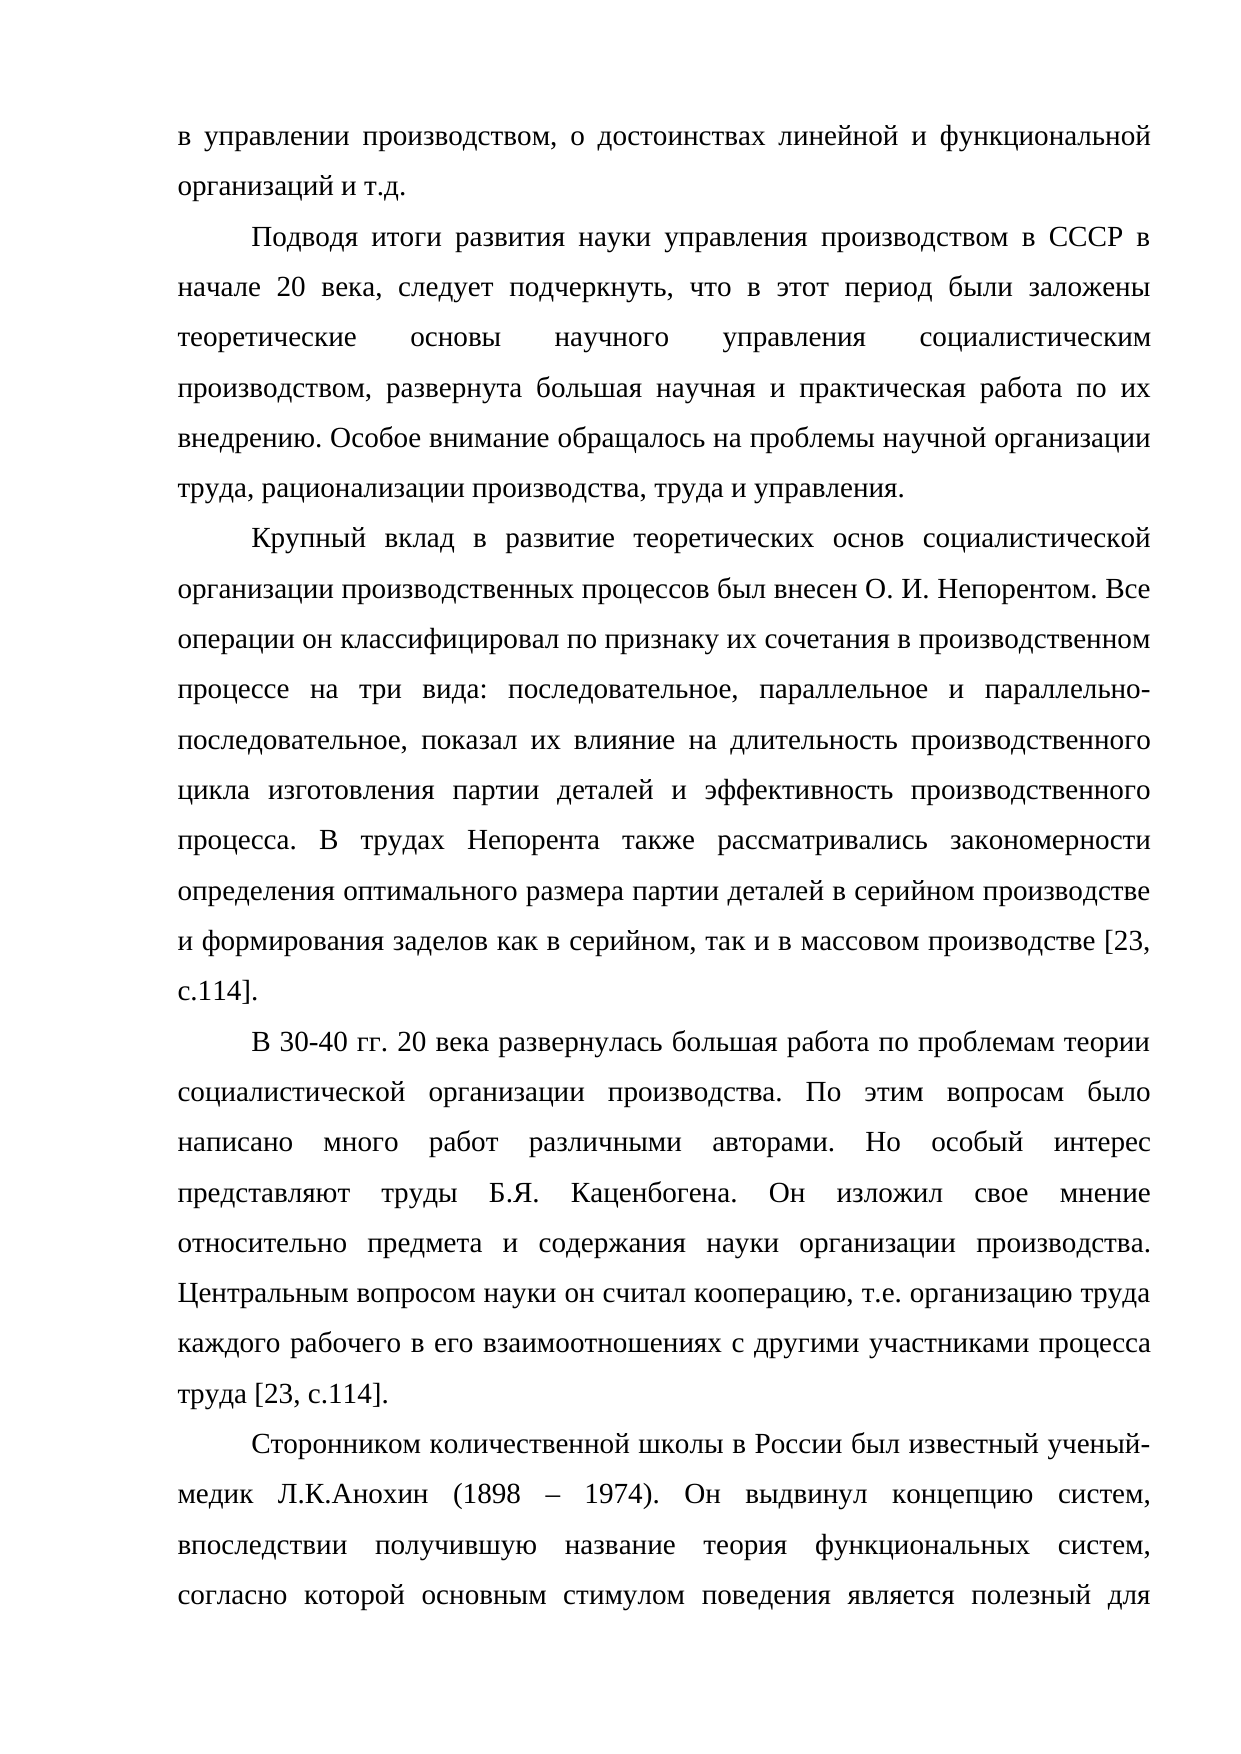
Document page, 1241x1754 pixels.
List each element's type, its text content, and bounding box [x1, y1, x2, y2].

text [177, 1426, 1152, 1611]
text Крупный вклад в развитие теоретических основ социалистической организации производственных процессов был внесен О. И. Непорентом. Все операции он классифицировал по признаку их сочетания в производственном процессе на три вида: последовательное, параллельное и параллельно-последовательное, показал их влияние на длительность производственного цикла изготовления партии деталей и эффективность производственного процесса. В трудах Непорента также рассматривались закономерности определения оптимального размера партии деталей в серийном производстве и формирования заделов как в серийном, так и в массовом производстве [23, с.114]. [177, 521, 1152, 1007]
text Подводя итоги развития науки управления производством в СССР в начале 20 века, следует подчеркнуть, что в этот период были заложены теоретические основы научного управления социалистическим производством, развернута большая научная и практическая работа по их внедрению. Особое внимание обращалось на проблемы научной организации труда, рационализации производства, труда и управления. [177, 219, 1152, 504]
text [177, 118, 1152, 202]
text В 30-40 гг. 20 века развернулась большая работа по проблемам теории социалистической организации производства. По этим вопросам было написано много работ различными авторами. Но особый интерес представляют труды Б.Я. Каценбогена. Он изложил свое мнение относительно предмета и содержания науки организации производства. Центральным вопросом науки он считал кооперацию, т.е. организацию труда каждого рабочего в его взаимоотношениях с другими участниками процесса труда [23, с.114]. [177, 1024, 1152, 1409]
